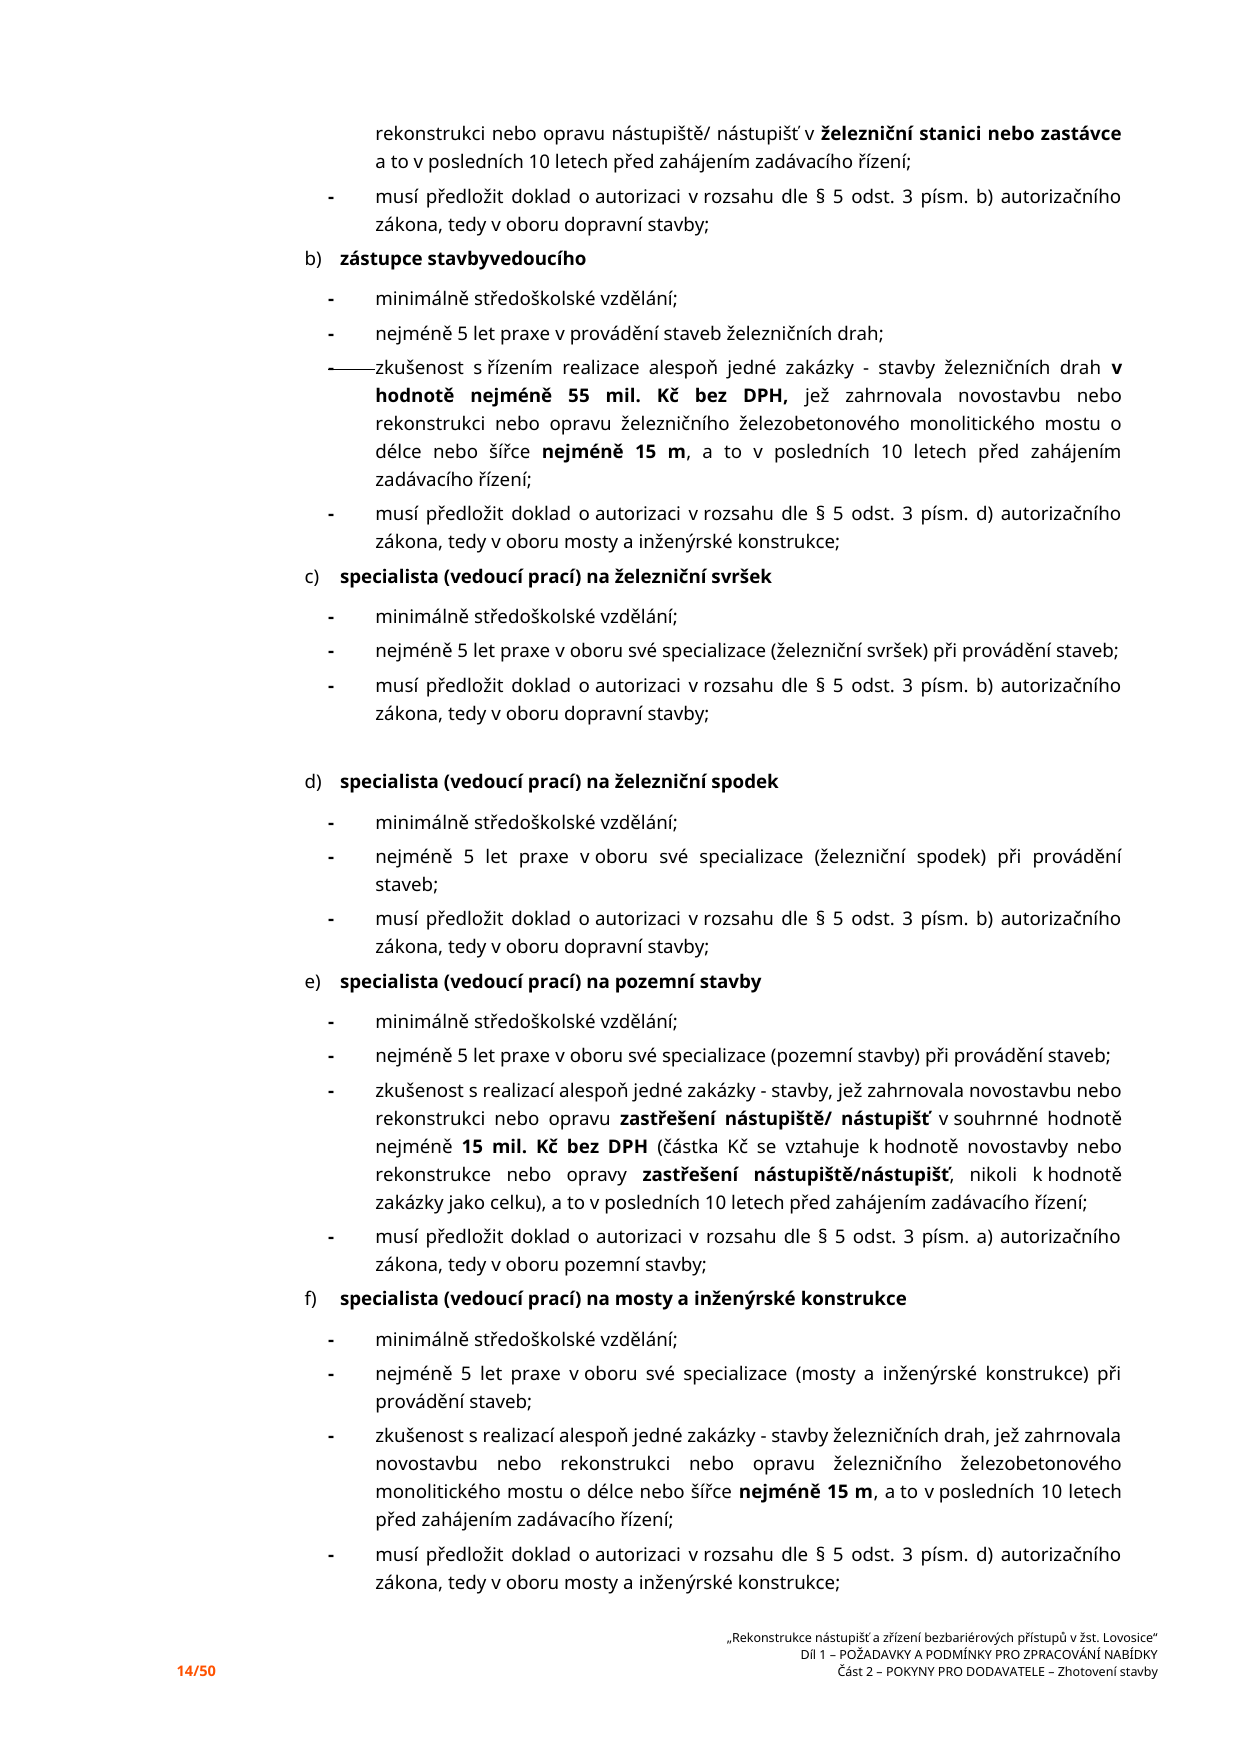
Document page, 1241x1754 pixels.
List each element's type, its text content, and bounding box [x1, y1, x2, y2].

text zkušenost s řízením realizace alespoň jedné zakázky - stavby železničních drah v hodnotě nejméně 55 mil. Kč bez DPH, jež zahrnovala novostavbu nebo rekonstrukci nebo opravu železničního železobetonového monolitického mostu o délce nebo šířce nejméně 15 m, a to v posledních 10 letech před zahájením zadávacího řízení; [328, 354, 1122, 492]
text minimálně středoškolské vzdělání; [328, 809, 1122, 834]
text specialista (vedoucí prací) na mosty a inženýrské konstrukce [304, 1286, 1122, 1311]
text musí předložit doklad o autorizaci v rozsahu dle § 5 odst. 3 písm. b) autorizačního zákona, tedy v oboru dopravní stavby; [328, 183, 1122, 236]
text nejméně 5 let praxe v oboru své specializace (železniční spodek) při provádění staveb; [328, 843, 1122, 897]
text zkušenost s realizací alespoň jedné zakázky - stavby, jež zahrnovala novostavbu nebo rekonstrukci nebo opravu zastřešení nástupiště/ nástupišť v souhrnné hodnotě nejméně 15 mil. Kč bez DPH (částka Kč se vztahuje k hodnotě novostavby nebo rekonstrukce nebo opravy zastřešení nástupiště/nástupišť, nikoli k hodnotě zakázky jako celku), a to v posledních 10 letech před zahájením zadávacího řízení; [328, 1077, 1122, 1214]
text nejméně 5 let praxe v provádění staveb železničních drah; [328, 320, 1122, 346]
text specialista (vedoucí prací) na železniční spodek [304, 768, 1122, 794]
text nejméně 5 let praxe v oboru své specializace (železniční svršek) při provádění staveb; [328, 638, 1122, 663]
text minimálně středoškolské vzdělání; [328, 286, 1122, 311]
text specialista (vedoucí prací) na pozemní stavby [304, 968, 1122, 993]
text musí předložit doklad o autorizaci v rozsahu dle § 5 odst. 3 písm. d) autorizačního zákona, tedy v oboru mosty a inženýrské konstrukce; [328, 501, 1122, 554]
text nejméně 5 let praxe v oboru své specializace (pozemní stavby) při provádění staveb; [328, 1043, 1122, 1068]
text zkušenost s realizací alespoň jedné zakázky - stavby železničních drah, jež zahrnovala novostavbu nebo rekonstrukci nebo opravu železničního železobetonového monolitického mostu o délce nebo šířce nejméně 15 m, a to v posledních 10 letech před zahájením zadávacího řízení; [328, 1423, 1122, 1532]
text musí předložit doklad o autorizaci v rozsahu dle § 5 odst. 3 písm. b) autorizačního zákona, tedy v oboru dopravní stavby; [328, 672, 1122, 726]
text musí předložit doklad o autorizaci v rozsahu dle § 5 odst. 3 písm. d) autorizačního zákona, tedy v oboru mosty a inženýrské konstrukce; [328, 1541, 1122, 1594]
text musí předložit doklad o autorizaci v rozsahu dle § 5 odst. 3 písm. a) autorizačního zákona, tedy v oboru pozemní stavby; [328, 1223, 1122, 1277]
text zástupce stavbyvedoucího [304, 245, 1122, 271]
text minimálně středoškolské vzdělání; [328, 1326, 1122, 1352]
text musí předložit doklad o autorizaci v rozsahu dle § 5 odst. 3 písm. b) autorizačního zákona, tedy v oboru dopravní stavby; [328, 906, 1122, 959]
text minimálně středoškolské vzdělání; [328, 1008, 1122, 1034]
text nejméně 5 let praxe v oboru své specializace (mosty a inženýrské konstrukce) při provádění staveb; [328, 1360, 1122, 1414]
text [328, 121, 1122, 174]
text minimálně středoškolské vzdělání; [328, 603, 1122, 629]
text specialista (vedoucí prací) na železniční svršek [304, 563, 1122, 588]
